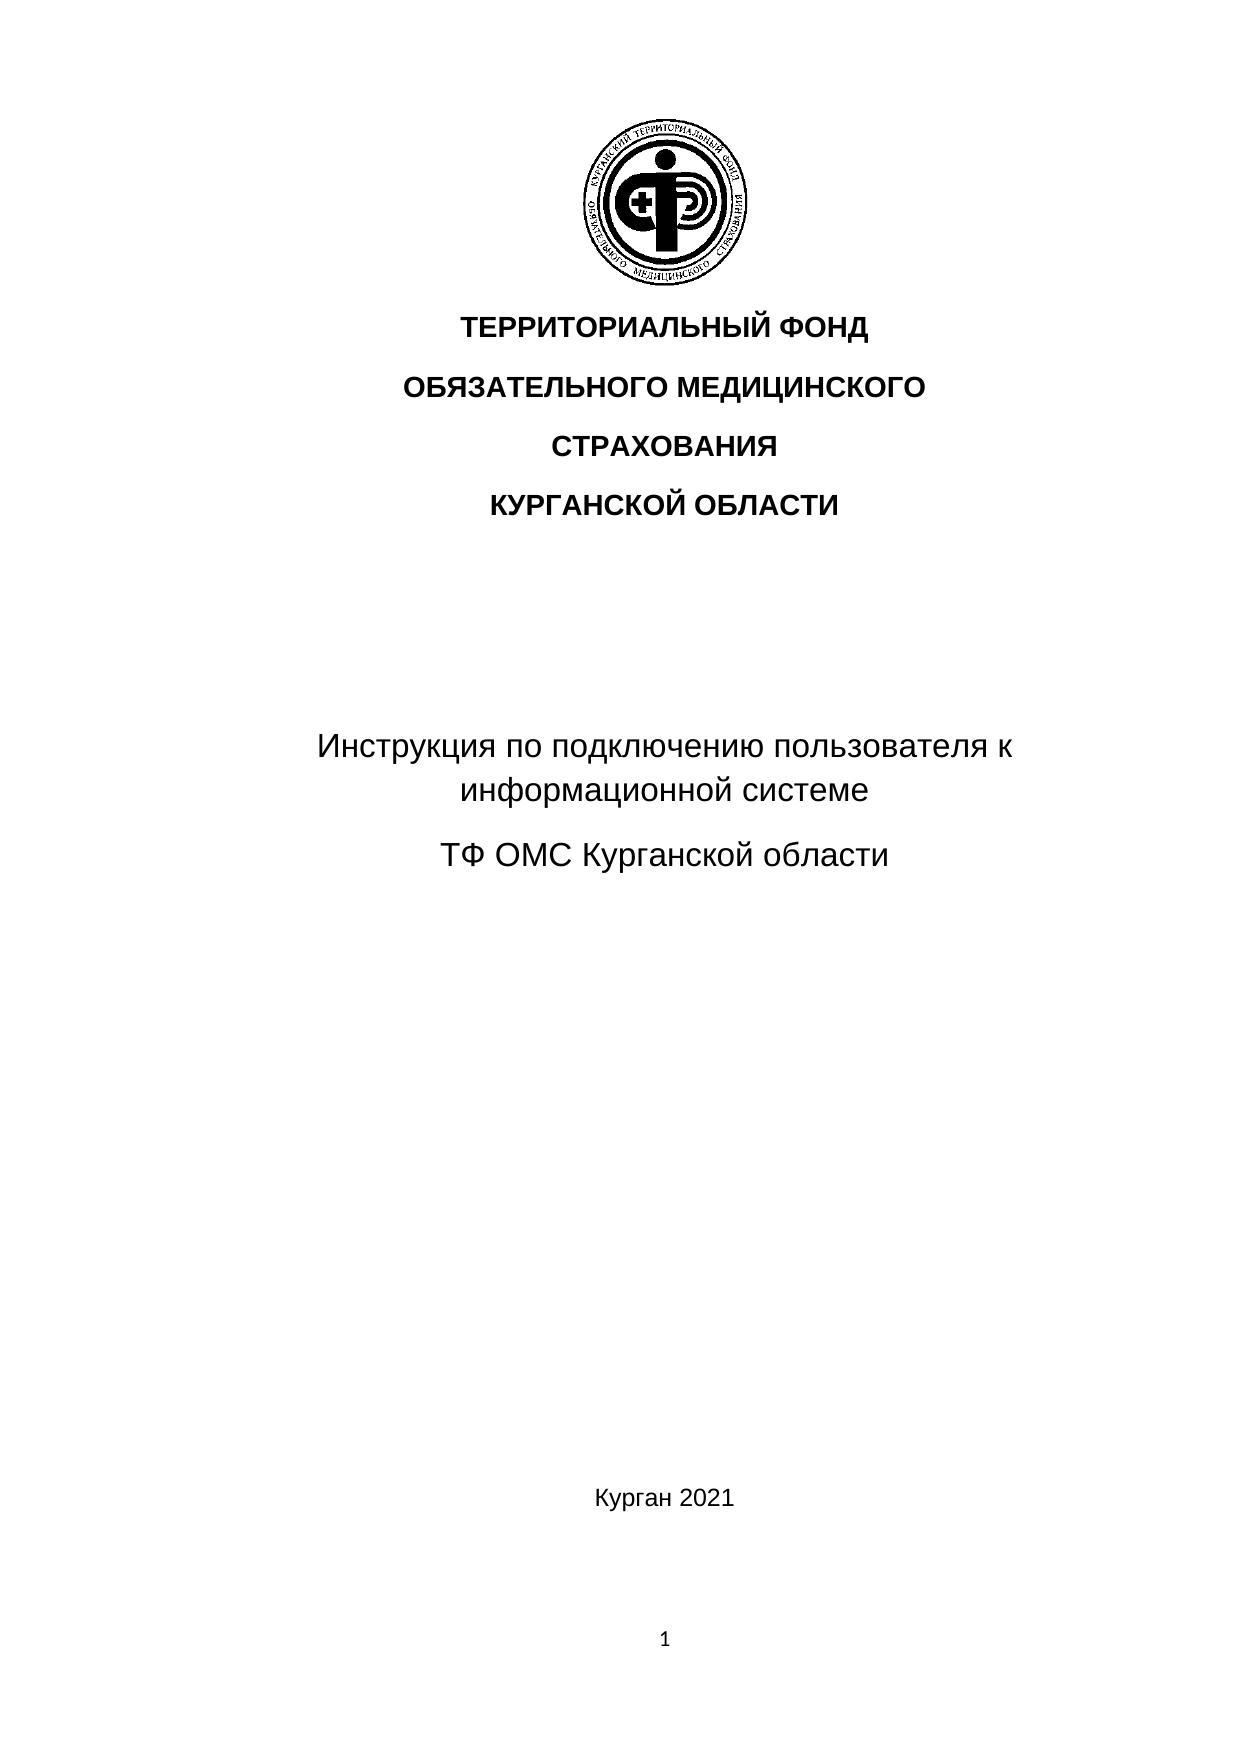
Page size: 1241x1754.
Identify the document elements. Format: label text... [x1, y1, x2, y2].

text Инструкция по подключению пользователя к информационной системе [177, 726, 1152, 808]
text ТЕРРИТОРИАЛЬНЫЙ ФОНД [177, 310, 1152, 344]
picture [581, 118, 748, 286]
text ОБЯЗАТЕЛЬНОГО МЕДИЦИНСКОГО [177, 370, 1152, 403]
text Курган 2021 [177, 1483, 1152, 1512]
text СТРАХОВАНИЯ [177, 429, 1152, 463]
text КУРГАНСКОЙ ОБЛАСТИ [177, 488, 1152, 522]
text ТФ ОМС Курганской области [177, 835, 1152, 873]
